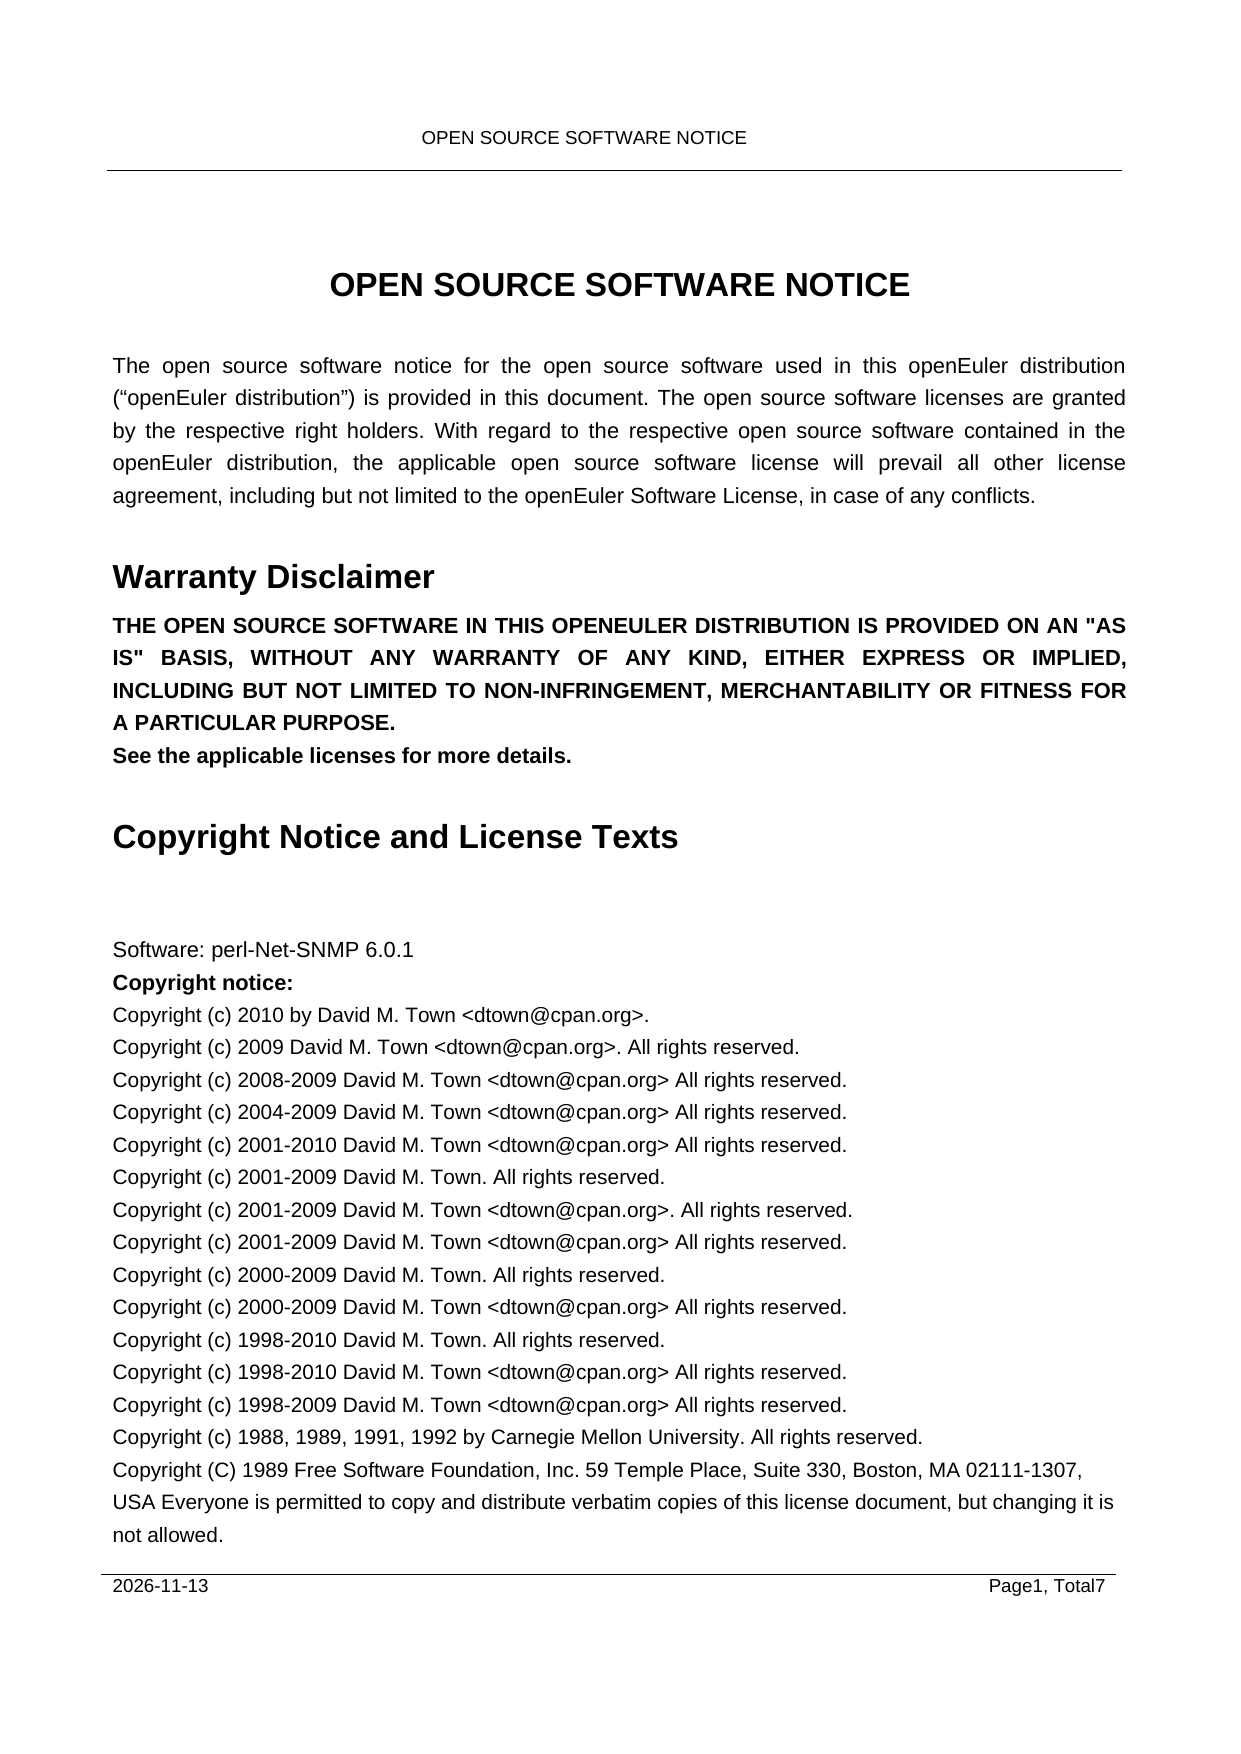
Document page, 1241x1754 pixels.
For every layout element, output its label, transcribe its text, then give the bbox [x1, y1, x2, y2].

text Warranty Disclaimer [112, 544, 1128, 609]
text Copyright Notice and License Texts [112, 804, 1128, 869]
text Copyright (c) 2001-2010 David M. Town <dtown@cpan.org> All rights reserved. [112, 1128, 1128, 1161]
text Copyright (C) 1989 Free Software Foundation, Inc. 59 Temple Place, Suite 330, Boston, MA 02111-1307, USA Everyone is permitted to copy and distribute verbatim copies of this license document, but changing it is not allowed. [112, 1453, 1128, 1551]
text Copyright (c) 2008-2009 David M. Town <dtown@cpan.org> All rights reserved. [112, 1063, 1128, 1096]
text Copyright (c) 2000-2009 David M. Town. All rights reserved. [112, 1258, 1128, 1291]
text OPEN SOURCE SOFTWARE NOTICE [112, 251, 1128, 316]
text Copyright (c) 2010 by David M. Town <dtown@cpan.org>. [112, 998, 1128, 1031]
text THE OPEN SOURCE SOFTWARE IN THIS OPENEULER DISTRIBUTION IS PROVIDED ON AN "AS IS" BASIS, WITHOUT ANY WARRANTY OF ANY KIND, EITHER EXPRESS OR IMPLIED, INCLUDING BUT NOT LIMITED TO NON-INFRINGEMENT, MERCHANTABILITY OR FITNESS FOR A PARTICULAR PURPOSE. See the applicable licenses for more details. [112, 609, 1128, 771]
text Copyright (c) 2001-2009 David M. Town <dtown@cpan.org> All rights reserved. [112, 1226, 1128, 1258]
text Copyright (c) 2001-2009 David M. Town. All rights reserved. [112, 1161, 1128, 1193]
text The open source software notice for the open source software used in this openEuler distribution (“openEuler distribution”) is provided in this document. The open source software licenses are granted by the respective right holders. With regard to the respective open source software contained in the openEuler distribution, the applicable open source software license will prevail all other license agreement, including but not limited to the openEuler Software License, in case of any conflicts. [112, 349, 1128, 511]
text Copyright (c) 1998-2010 David M. Town. All rights reserved. [112, 1323, 1128, 1356]
text Copyright (c) 1998-2010 David M. Town <dtown@cpan.org> All rights reserved. [112, 1356, 1128, 1388]
text Copyright (c) 1988, 1989, 1991, 1992 by Carnegie Mellon University. All rights reserved. [112, 1421, 1128, 1453]
text Copyright (c) 2004-2009 David M. Town <dtown@cpan.org> All rights reserved. [112, 1096, 1128, 1128]
text Software: perl-Net-SNMP 6.0.1 [112, 933, 1128, 966]
text Copyright notice: [112, 966, 1128, 998]
text Copyright (c) 2001-2009 David M. Town <dtown@cpan.org>. All rights reserved. [112, 1193, 1128, 1226]
text Copyright (c) 1998-2009 David M. Town <dtown@cpan.org> All rights reserved. [112, 1388, 1128, 1421]
text Copyright (c) 2009 David M. Town <dtown@cpan.org>. All rights reserved. [112, 1031, 1128, 1063]
text Copyright (c) 2000-2009 David M. Town <dtown@cpan.org> All rights reserved. [112, 1291, 1128, 1323]
